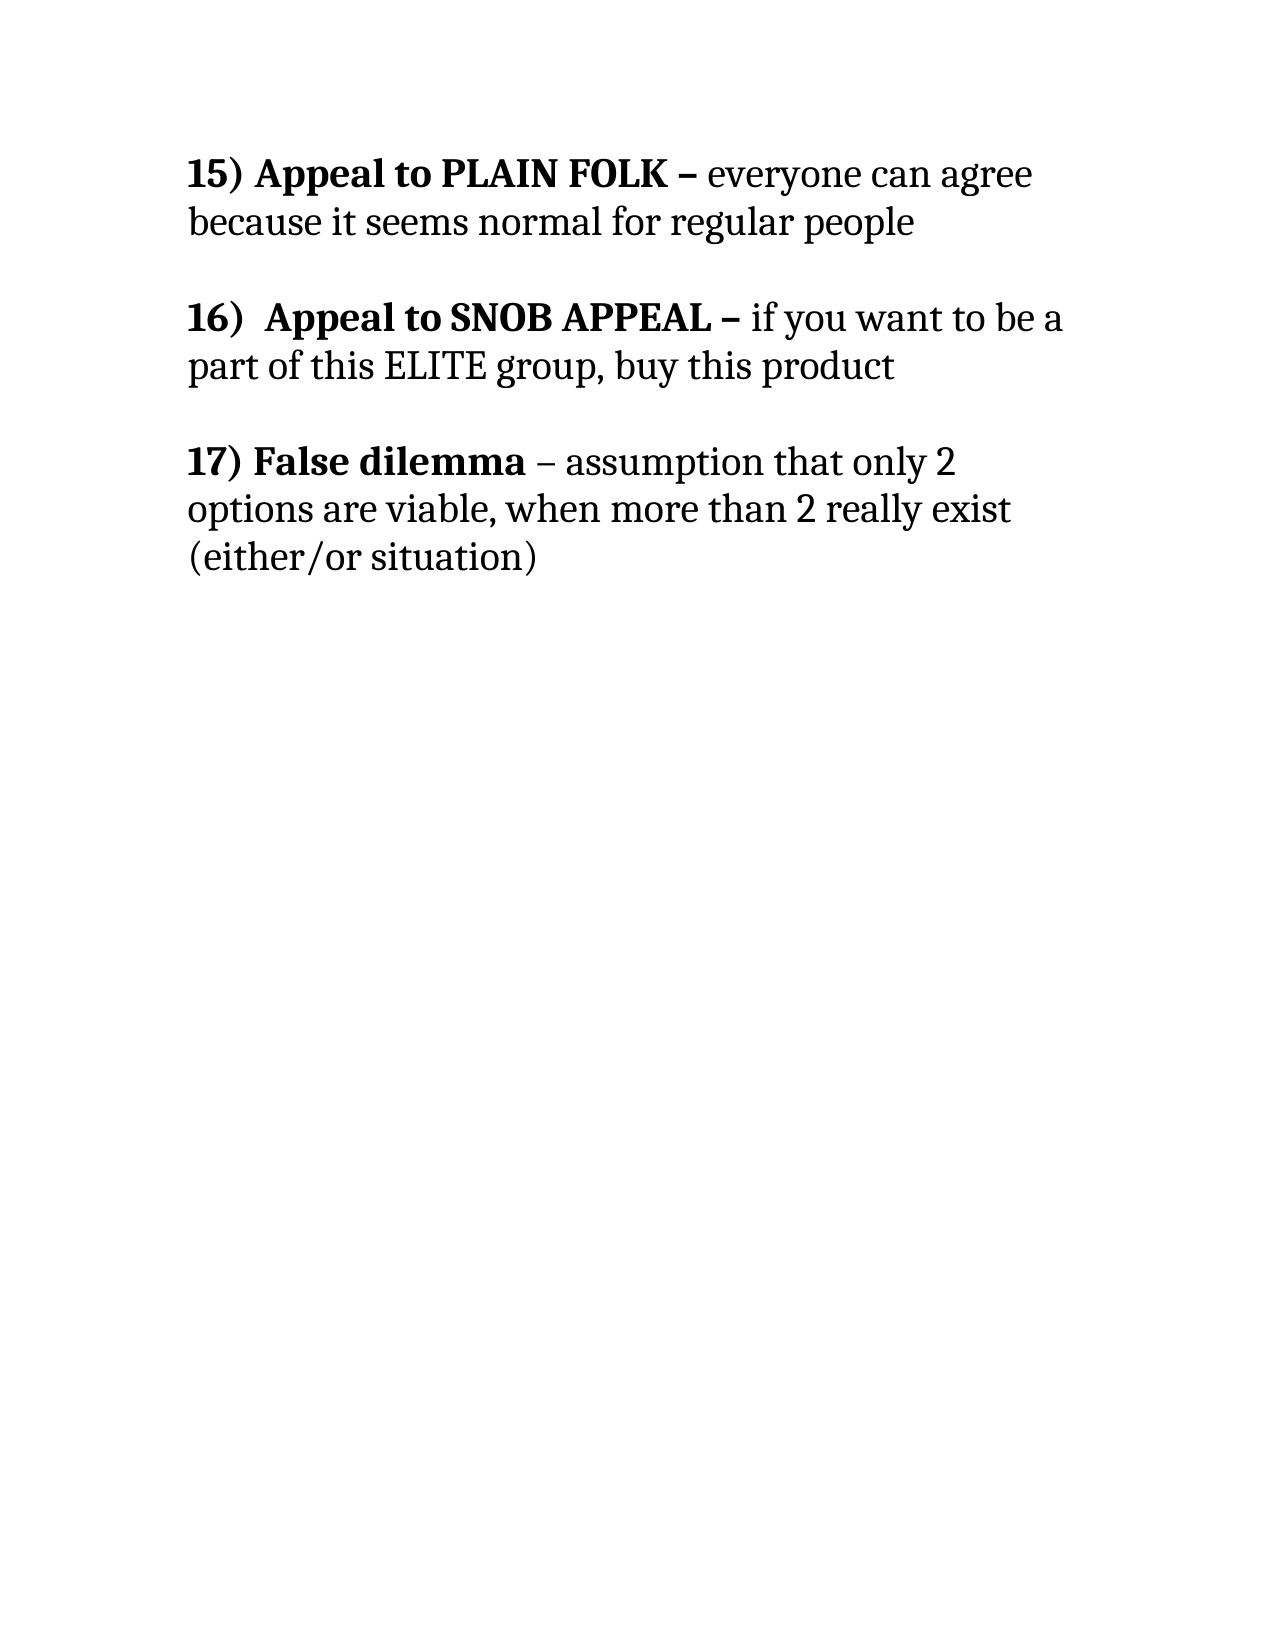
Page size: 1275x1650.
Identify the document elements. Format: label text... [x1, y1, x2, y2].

text 16) Appeal to SNOB APPEAL – if you want to be a part of this ELITE group, buy this product [187, 294, 1087, 389]
text 17) False dilemma – assumption that only 2 options are viable, when more than 2 really exist (either/or situation) [187, 437, 1087, 581]
text 15) Appeal to PLAIN FOLK – everyone can agree because it seems normal for regular people [187, 150, 1087, 246]
